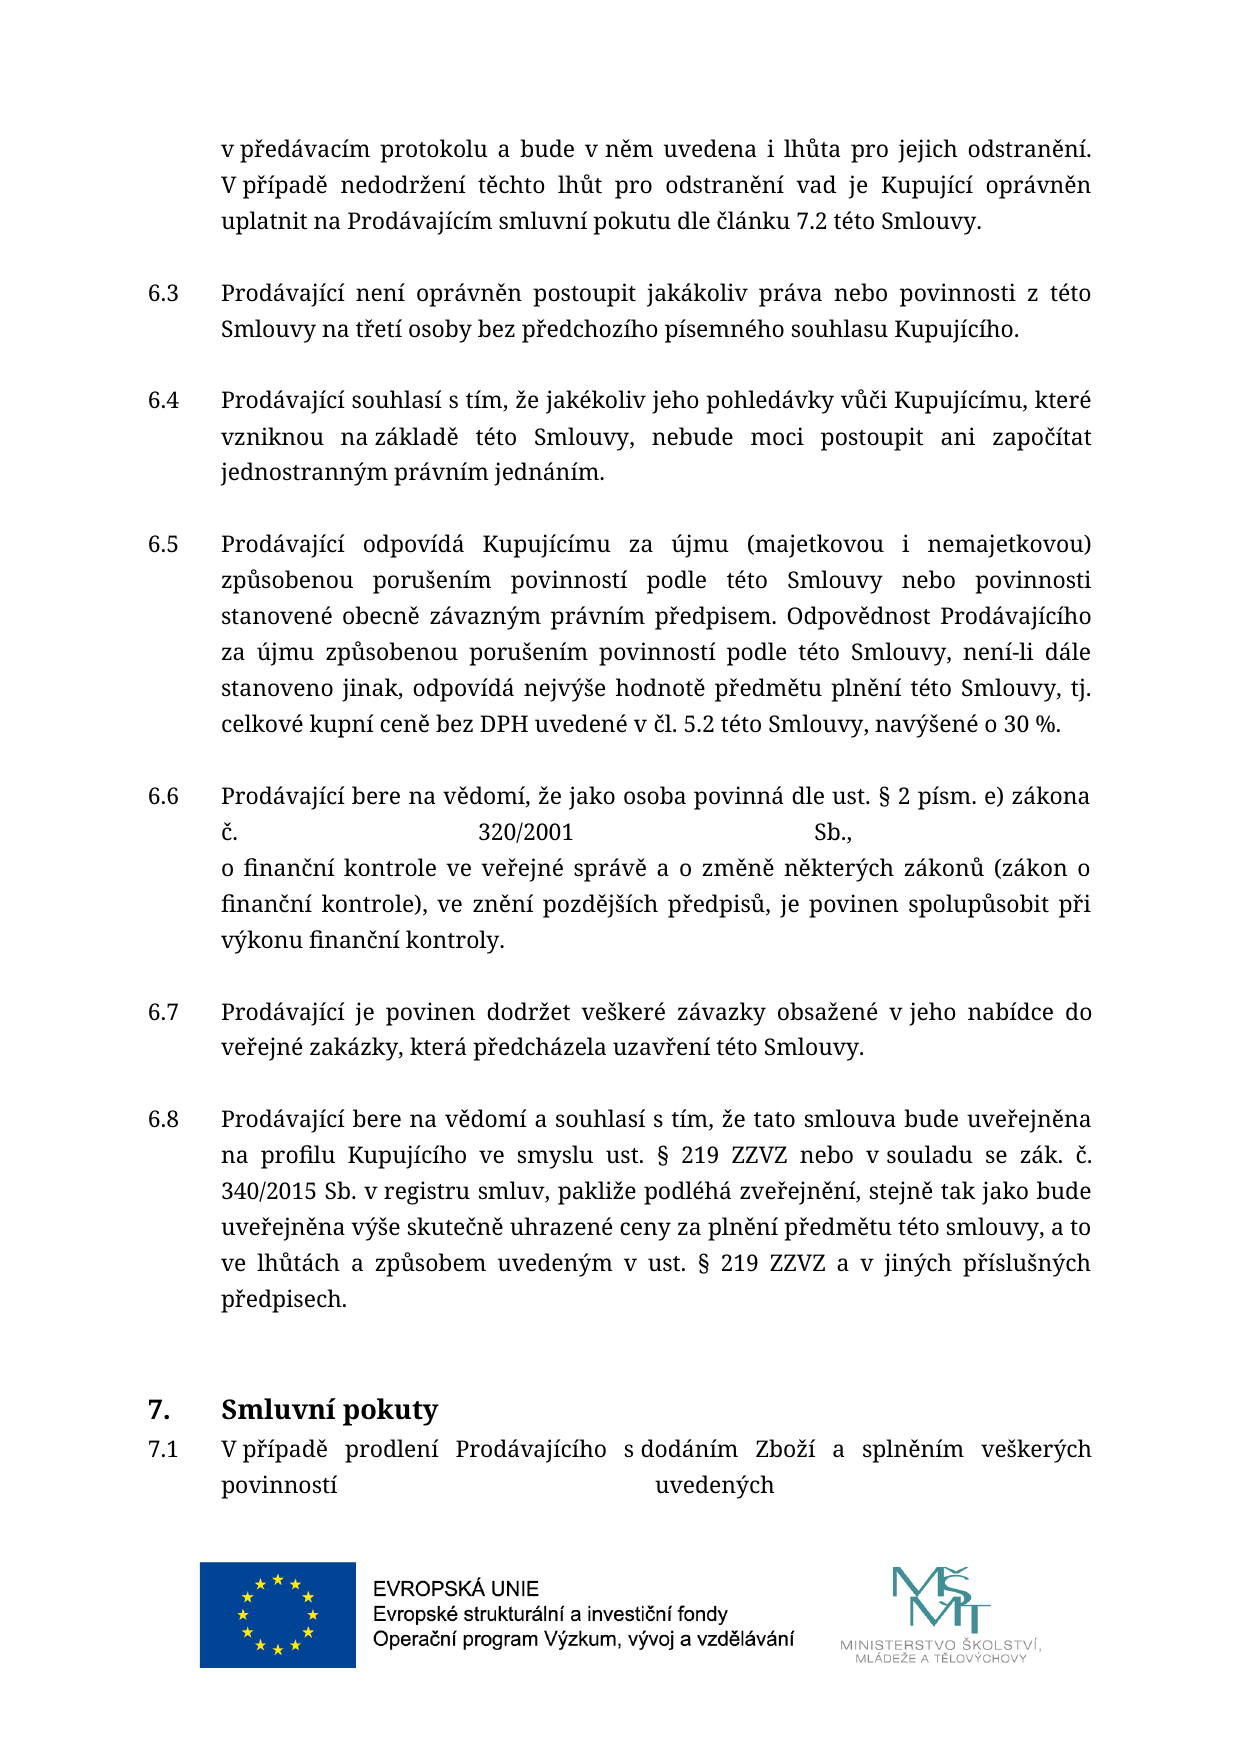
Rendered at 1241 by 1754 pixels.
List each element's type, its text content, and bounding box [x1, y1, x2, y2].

text 6.7 Prodávající je povinen dodržet veškeré závazky obsažené v jeho nabídce do veřejné zakázky, která předcházela uzavření této Smlouvy. [148, 995, 1093, 1063]
text 6.4 Prodávající souhlasí s tím, že jakékoliv jeho pohledávky vůči Kupujícímu, které vzniknou na základě této Smlouvy, nebude moci postoupit ani započítat jednostranným právním jednáním. [148, 384, 1093, 488]
text 6.3 Prodávající není oprávněn postoupit jakákoliv práva nebo povinnosti z této Smlouvy na třetí osoby bez předchozího písemného souhlasu Kupujícího. [148, 277, 1093, 344]
text 6.5 Prodávající odpovídá Kupujícímu za újmu (majetkovou i nemajetkovou) způsobenou porušením povinností podle této Smlouvy nebo povinnosti stanovené obecně závazným právním předpisem. Odpovědnost Prodávajícího za újmu způsobenou porušením povinností podle této Smlouvy, není-li dále stanoveno jinak, odpovídá nejvýše hodnotě předmětu plnění této Smlouvy, tj. celkové kupní ceně bez DPH uvedené v čl. 5.2 této Smlouvy, navýšené o 30 %. [148, 528, 1093, 739]
text 6.8 Prodávající bere na vědomí a souhlasí s tím, že tato smlouva bude uveřejněna na profilu Kupujícího ve smyslu ust. § 219 ZZVZ nebo v souladu se zák. č. 340/2015 Sb. v registru smluv, pakliže podléhá zveřejnění, stejně tak jako bude uveřejněna výše skutečně uhrazené ceny za plnění předmětu této smlouvy, a to ve lhůtách a způsobem uvedeným v ust. § 219 ZZVZ a v jiných příslušných předpisech. [148, 1103, 1093, 1314]
text 7. Smluvní pokuty [148, 1391, 1093, 1428]
text 6.6 Prodávající bere na vědomí, že jako osoba povinná dle ust. § 2 písm. e) zákona č. 320/2001 Sb., o finanční kontrole ve veřejné správě a o změně některých zákonů (zákon o finanční kontrole), ve znění pozdějších předpisů, je povinen spolupůsobit při výkonu finanční kontroly. [148, 780, 1093, 955]
picture [147, 1509, 1093, 1720]
